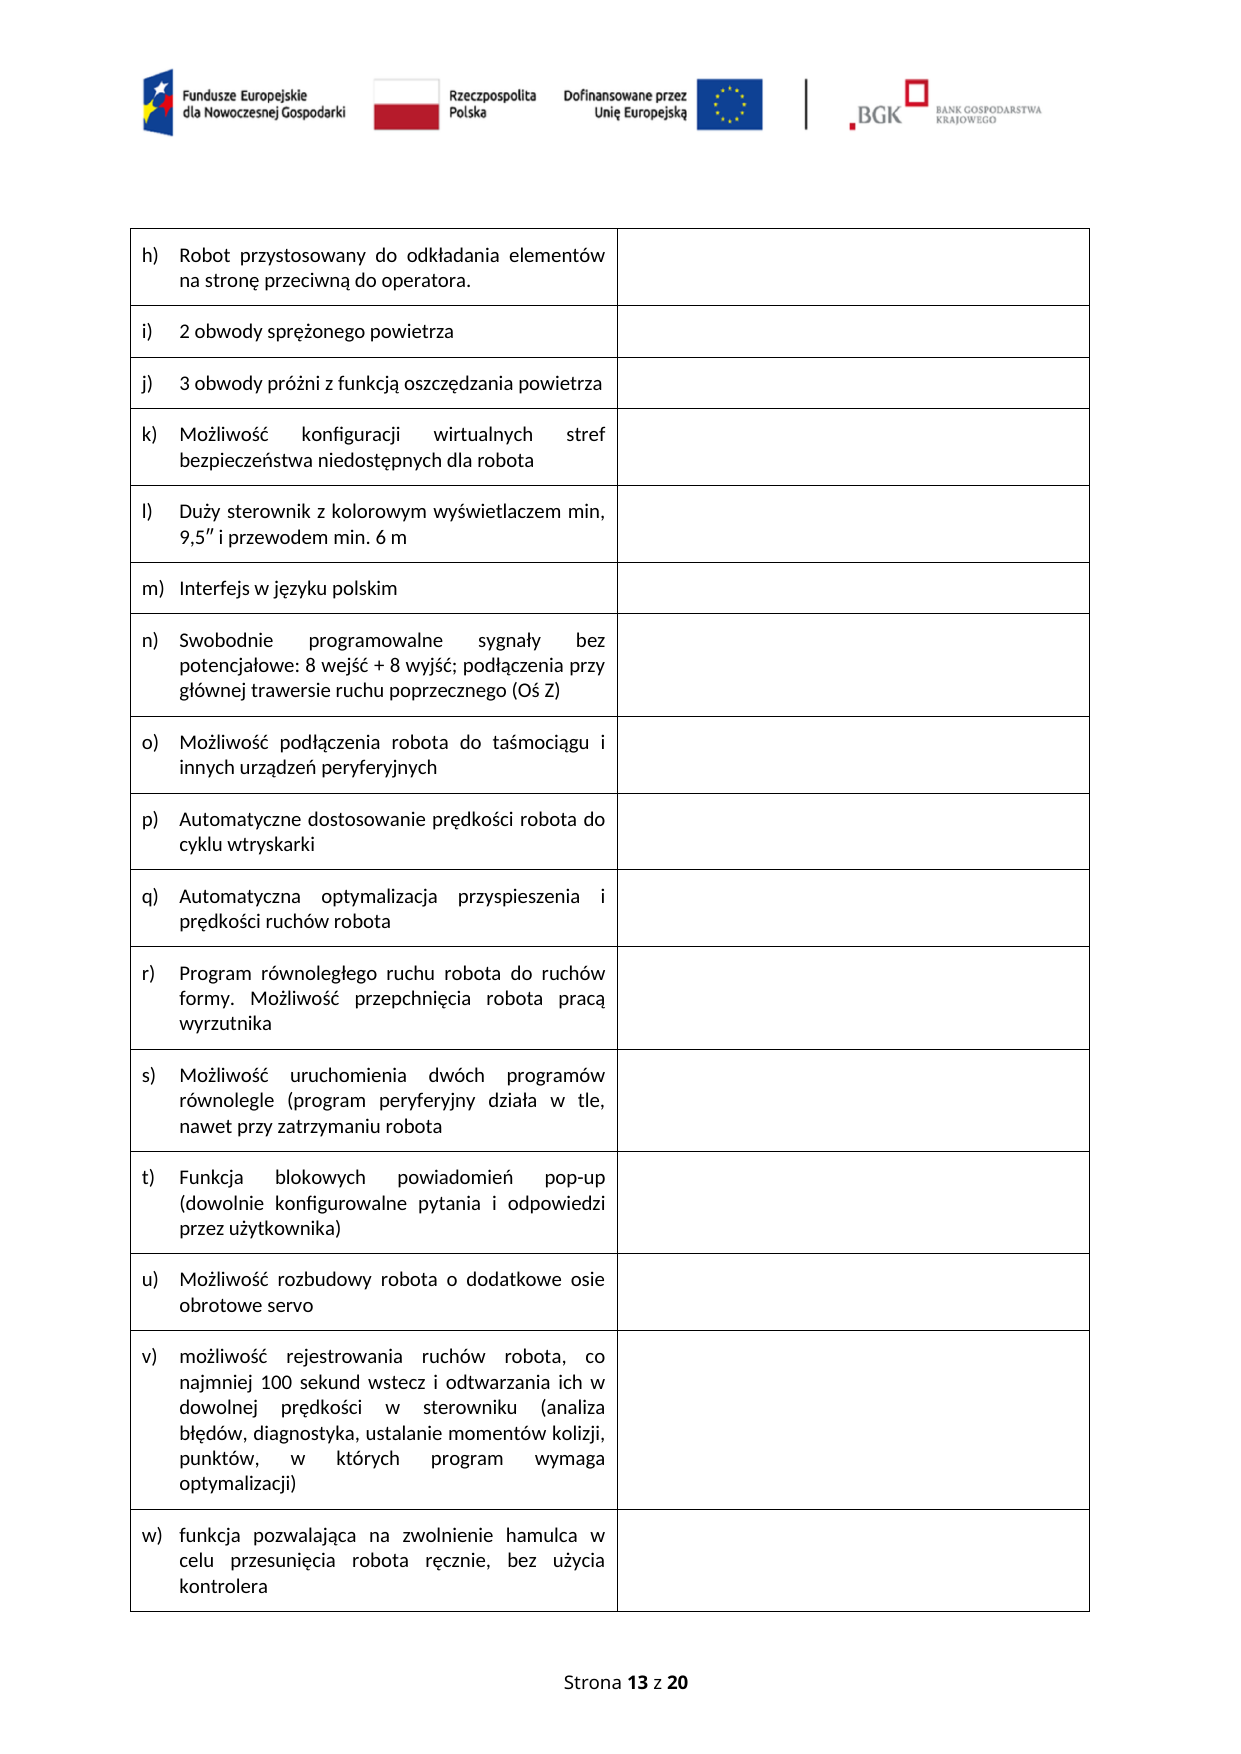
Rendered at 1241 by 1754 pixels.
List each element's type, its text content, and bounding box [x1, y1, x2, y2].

table_cell [618, 1050, 1089, 1151]
table_cell [618, 947, 1089, 1048]
table_cell Możliwość rozbudowy robota o dodatkowe osie obrotowe servo [131, 1254, 617, 1330]
table_cell 2 obwody sprężonego powietrza [131, 306, 617, 357]
table_cell [618, 794, 1089, 869]
table_cell Możliwość podłączenia robota do taśmociągu i innych urządzeń peryferyjnych [131, 717, 617, 792]
table_cell [618, 717, 1089, 792]
table_cell Automatyczna optymalizacja przyspieszenia i prędkości ruchów robota [131, 870, 617, 946]
table_cell Możliwość uruchomienia dwóch programów równolegle (program peryferyjny działa w tle, nawet przy zatrzymaniu robota [131, 1050, 617, 1151]
table_cell funkcja pozwalająca na zwolnienie hamulca w celu przesunięcia robota ręcznie, bez użycia kontrolera [131, 1510, 617, 1611]
table_cell [618, 229, 1089, 305]
table_cell możliwość rejestrowania ruchów robota, co najmniej 100 sekund wstecz i odtwarzania ich w dowolnej prędkości w sterowniku (analiza błędów, diagnostyka, ustalanie momentów kolizji, punktów, w których program wymaga optymalizacji) [131, 1331, 617, 1508]
table_cell [618, 1331, 1089, 1508]
table_cell [618, 358, 1089, 408]
table_cell Duży sterownik z kolorowym wyświetlaczem min, 9,5″ i przewodem min. 6 m [131, 486, 617, 562]
table_cell Funkcja blokowych powiadomień pop-up (dowolnie konfigurowalne pytania i odpowiedzi przez użytkownika) [131, 1152, 617, 1253]
table_cell 3 obwody próżni z funkcją oszczędzania powietrza [131, 358, 617, 408]
table_cell Program równoległego ruchu robota do ruchów formy. Możliwość przepchnięcia robota pracą wyrzutnika [131, 947, 617, 1048]
table_cell [618, 1152, 1089, 1253]
table_cell [618, 1254, 1089, 1330]
table_cell Robot przystosowany do odkładania elementów na stronę przeciwną do operatora. [131, 229, 617, 305]
table_cell [618, 870, 1089, 946]
table_cell [618, 306, 1089, 357]
table_cell Swobodnie programowalne sygnały bez potencjałowe: 8 wejść + 8 wyjść; podłączenia przy głównej trawersie ruchu poprzecznego (Oś Z) [131, 614, 617, 716]
table_cell [618, 1510, 1089, 1611]
table_cell [618, 614, 1089, 716]
table_cell Automatyczne dostosowanie prędkości robota do cyklu wtryskarki [131, 794, 617, 869]
table_cell [618, 409, 1089, 485]
table_cell [618, 486, 1089, 562]
table_cell Możliwość konfiguracji wirtualnych stref bezpieczeństwa niedostępnych dla robota [131, 409, 617, 485]
table_cell [618, 563, 1089, 613]
table_cell Interfejs w języku polskim [131, 563, 617, 613]
